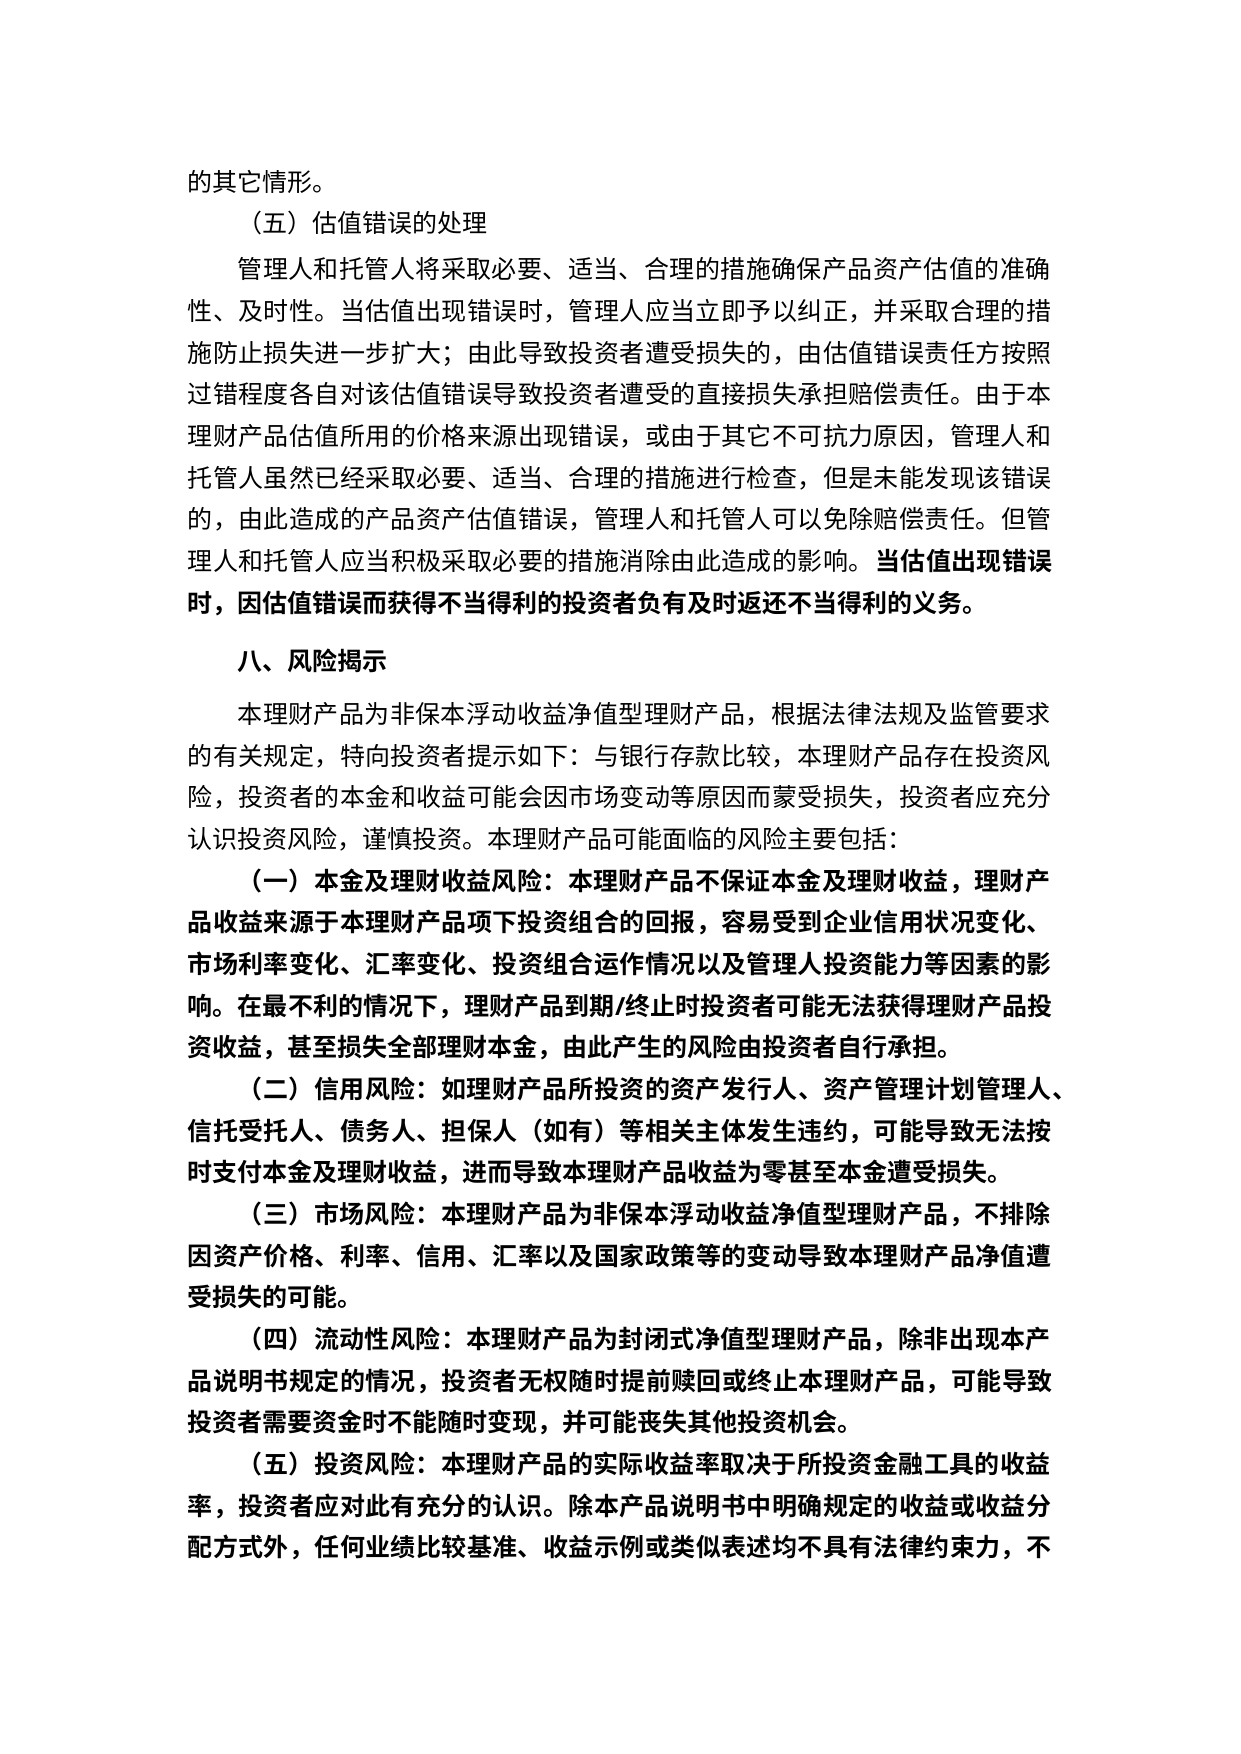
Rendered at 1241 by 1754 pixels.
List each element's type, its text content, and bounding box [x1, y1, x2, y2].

text 本理财产品为非保本浮动收益净值型理财产品，根据法律法规及监管要求的有关规定，特向投资者提示如下：与银行存款比较，本理财产品存在投资风险，投资者的本金和收益可能会因市场变动等原因而蒙受损失，投资者应充分认识投资风险，谨慎投资。本理财产品可能面临的风险主要包括： [187, 694, 1053, 856]
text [187, 1444, 1053, 1564]
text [187, 162, 1053, 198]
text （二）信用风险：如理财产品所投资的资产发行人、资产管理计划管理人、信托受托人、债务人、担保人（如有）等相关主体发生违约，可能导致无法按时支付本金及理财收益，进而导致本理财产品收益为零甚至本金遭受损失。 [187, 1069, 1053, 1189]
text （四）流动性风险：本理财产品为封闭式净值型理财产品，除非出现本产品说明书规定的情况，投资者无权随时提前赎回或终止本理财产品，可能导致投资者需要资金时不能随时变现，并可能丧失其他投资机会。 [187, 1319, 1053, 1439]
text 管理人和托管人将采取必要、适当、合理的措施确保产品资产估值的准确性、及时性。当估值出现错误时，管理人应当立即予以纠正，并采取合理的措施防止损失进一步扩大；由此导致投资者遭受损失的，由估值错误责任方按照过错程度各自对该估值错误导致投资者遭受的直接损失承担赔偿责任。由于本理财产品估值所用的价格来源出现错误，或由于其它不可抗力原因，管理人和托管人虽然已经采取必要、适当、合理的措施进行检查，但是未能发现该错误的，由此造成的产品资产估值错误，管理人和托管人可以免除赔偿责任。但管理人和托管人应当积极采取必要的措施消除由此造成的影响。当估值出现错误时，因估值错误而获得不当得利的投资者负有及时返还不当得利的义务。 [187, 245, 1053, 620]
text （一）本金及理财收益风险：本理财产品不保证本金及理财收益，理财产品收益来源于本理财产品项下投资组合的回报，容易受到企业信用状况变化、市场利率变化、汇率变化、投资组合运作情况以及管理人投资能力等因素的影响。在最不利的情况下，理财产品到期/终止时投资者可能无法获得理财产品投资收益，甚至损失全部理财本金，由此产生的风险由投资者自行承担。 [187, 861, 1053, 1064]
text 八、风险揭示 [187, 637, 1053, 678]
text （五）估值错误的处理 [187, 204, 1053, 240]
text （三）市场风险：本理财产品为非保本浮动收益净值型理财产品，不排除因资产价格、利率、信用、汇率以及国家政策等的变动导致本理财产品净值遭受损失的可能。 [187, 1194, 1053, 1314]
